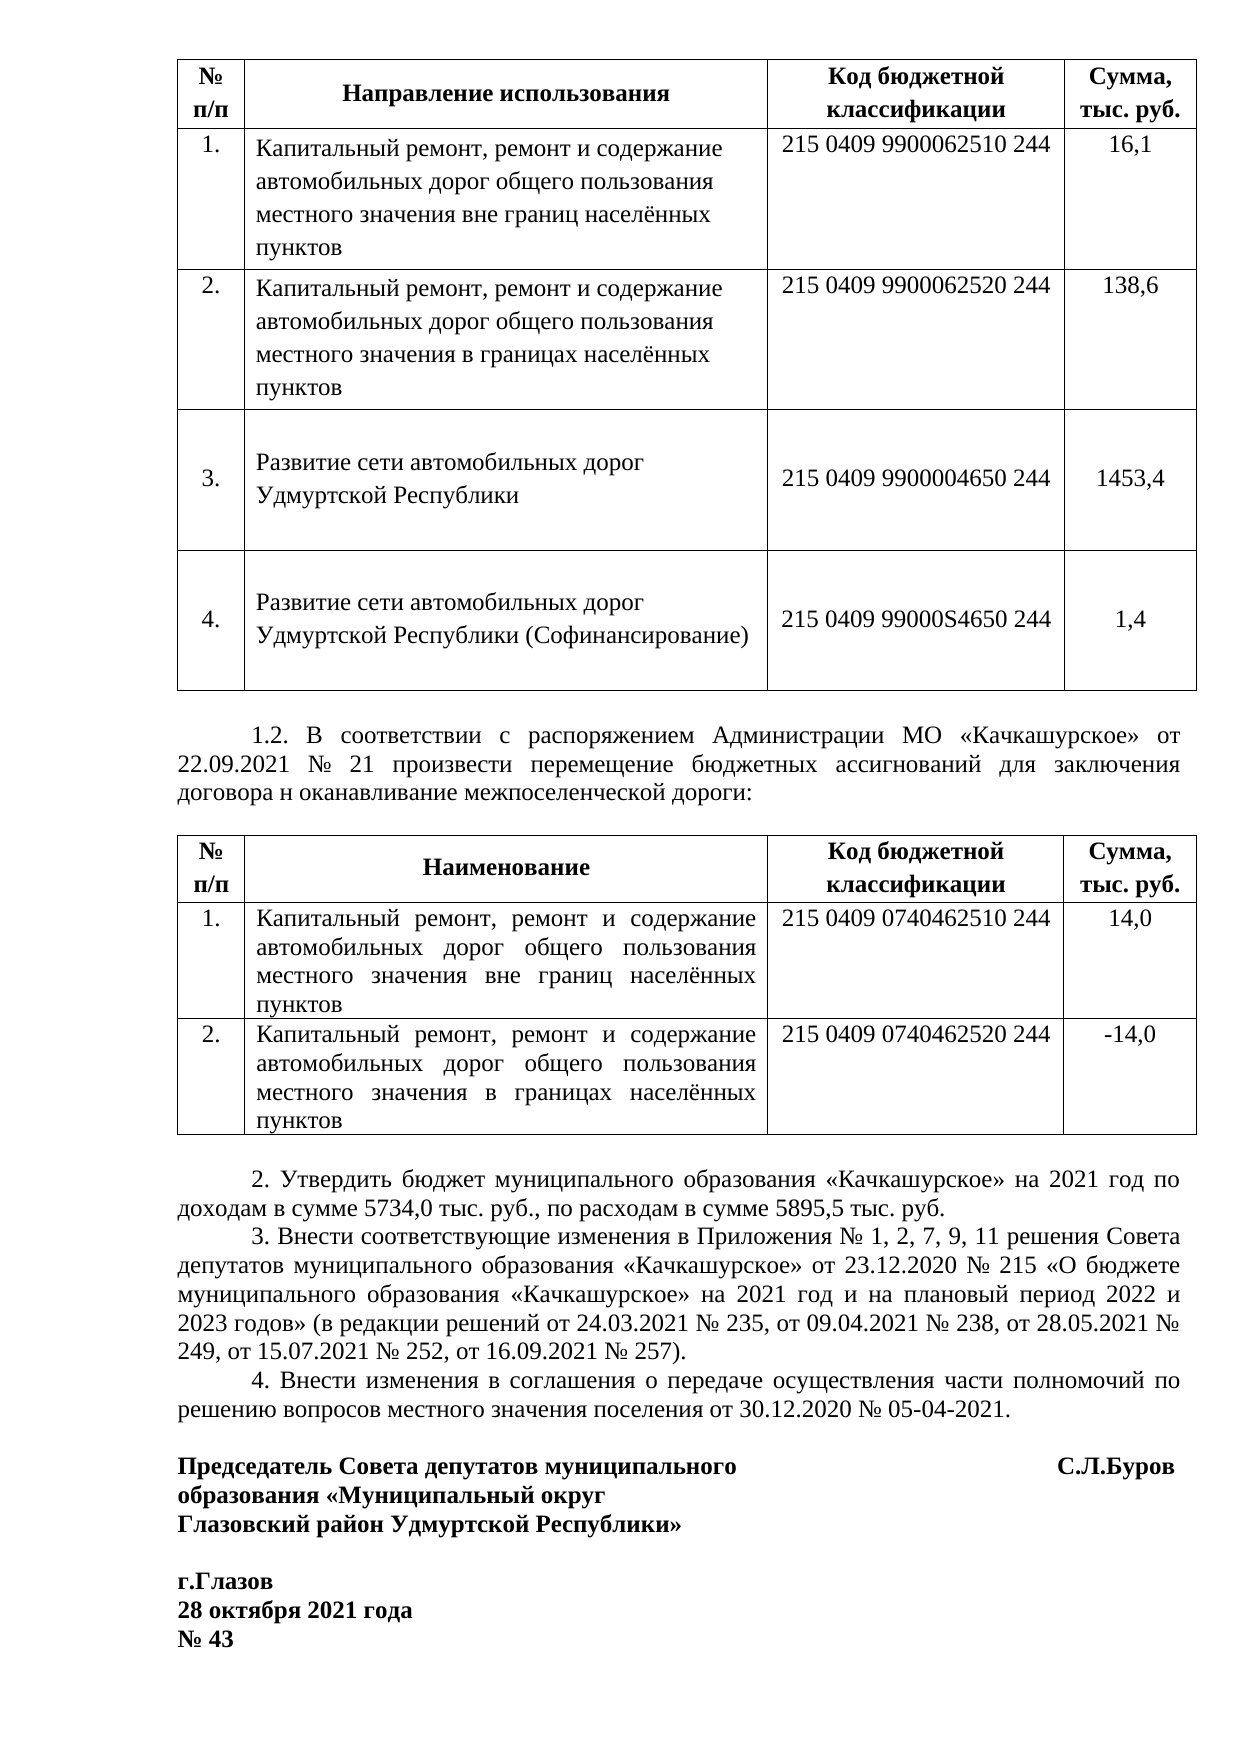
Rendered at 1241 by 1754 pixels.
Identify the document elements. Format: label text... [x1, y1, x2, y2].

table_cell Капитальный ремонт, ремонт и содержание автомобильных дорог общего пользования местного значения вне границ населённых пунктов [245, 903, 767, 1018]
text образования «Муниципальный округ [177, 1480, 1201, 1509]
text 28 октября 2021 года [177, 1595, 1181, 1624]
text 4. Внести изменения в соглашения о передаче осуществления части полномочий по решению вопросов местного значения поселения от 30.12.2020 № 05-04-2021. [177, 1365, 1181, 1423]
table_cell Капитальный ремонт, ремонт и содержание автомобильных дорог общего пользования местного значения вне границ населённых пунктов [245, 129, 767, 269]
table_header № п/п [178, 836, 244, 902]
table_cell 4. [178, 551, 244, 690]
table_cell 215 0409 99000S4650 244 [768, 551, 1064, 690]
table_header Сумма, тыс. руб. [1065, 60, 1196, 128]
table_header Направление использования [245, 60, 767, 128]
table_header Код бюджетной классификации [768, 60, 1064, 128]
table_header Код бюджетной классификации [768, 836, 1063, 902]
text 3. Внести соответствующие изменения в Приложения № 1, 2, 7, 9, 11 решения Совета депутатов муниципального образования «Качкашурское» от 23.12.2020 № 215 «О бюджете муниципального образования «Качкашурское» на 2021 год и на плановый период 2022 и 2023 годов» (в редакции решений от 24.03.2021 № 235, от 09.04.2021 № 238, от 28.05.2021 № 249, от 15.07.2021 № 252, от 16.09.2021 № 257). [177, 1221, 1181, 1365]
text Глазовский район Удмуртской Республики» [177, 1509, 1201, 1538]
table_cell 215 0409 9900062510 244 [768, 129, 1064, 269]
table_cell 14,0 [1064, 903, 1196, 1018]
text г.Глазов [177, 1566, 1181, 1595]
table_cell -14,0 [1064, 1019, 1196, 1134]
table_cell 215 0409 0740462520 244 [768, 1019, 1063, 1134]
table_cell 2. [178, 270, 244, 409]
table_cell 138,6 [1065, 270, 1196, 409]
table_cell 1. [178, 903, 244, 1018]
table_cell 215 0409 9900062520 244 [768, 270, 1064, 409]
text № 43 [177, 1624, 1181, 1653]
table_cell Капитальный ремонт, ремонт и содержание автомобильных дорог общего пользования местного значения в границах населённых пунктов [245, 270, 767, 409]
table_cell Развитие сети автомобильных дорог Удмуртской Республики [245, 410, 767, 550]
table_cell 2. [178, 1019, 244, 1134]
table_header № п/п [178, 60, 244, 128]
text Председатель Совета депутатов муниципального С.Л.Буров [177, 1451, 1201, 1480]
table_cell 1453,4 [1065, 410, 1196, 550]
table_cell 215 0409 0740462510 244 [768, 903, 1063, 1018]
table_header Сумма, тыс. руб. [1064, 836, 1196, 902]
table_cell 1,4 [1065, 551, 1196, 690]
table_cell 215 0409 9900004650 244 [768, 410, 1064, 550]
text 2. Утвердить бюджет муниципального образования «Качкашурское» на 2021 год по доходам в сумме 5734,0 тыс. руб., по расходам в сумме 5895,5 тыс. руб. [177, 1164, 1181, 1221]
table_cell 16,1 [1065, 129, 1196, 269]
table_cell Развитие сети автомобильных дорог Удмуртской Республики (Софинансирование) [245, 551, 767, 690]
text 1.2. В соответствии с распоряжением Администрации МО «Качкашурское» от 22.09.2021 № 21 произвести перемещение бюджетных ассигнований для заключения договора н оканавливание межпоселенческой дороги: [177, 720, 1181, 806]
table_header Наименование [245, 836, 767, 902]
table_cell Капитальный ремонт, ремонт и содержание автомобильных дорог общего пользования местного значения в границах населённых пунктов [245, 1019, 767, 1134]
table_cell 1. [178, 129, 244, 269]
table_cell 3. [178, 410, 244, 550]
